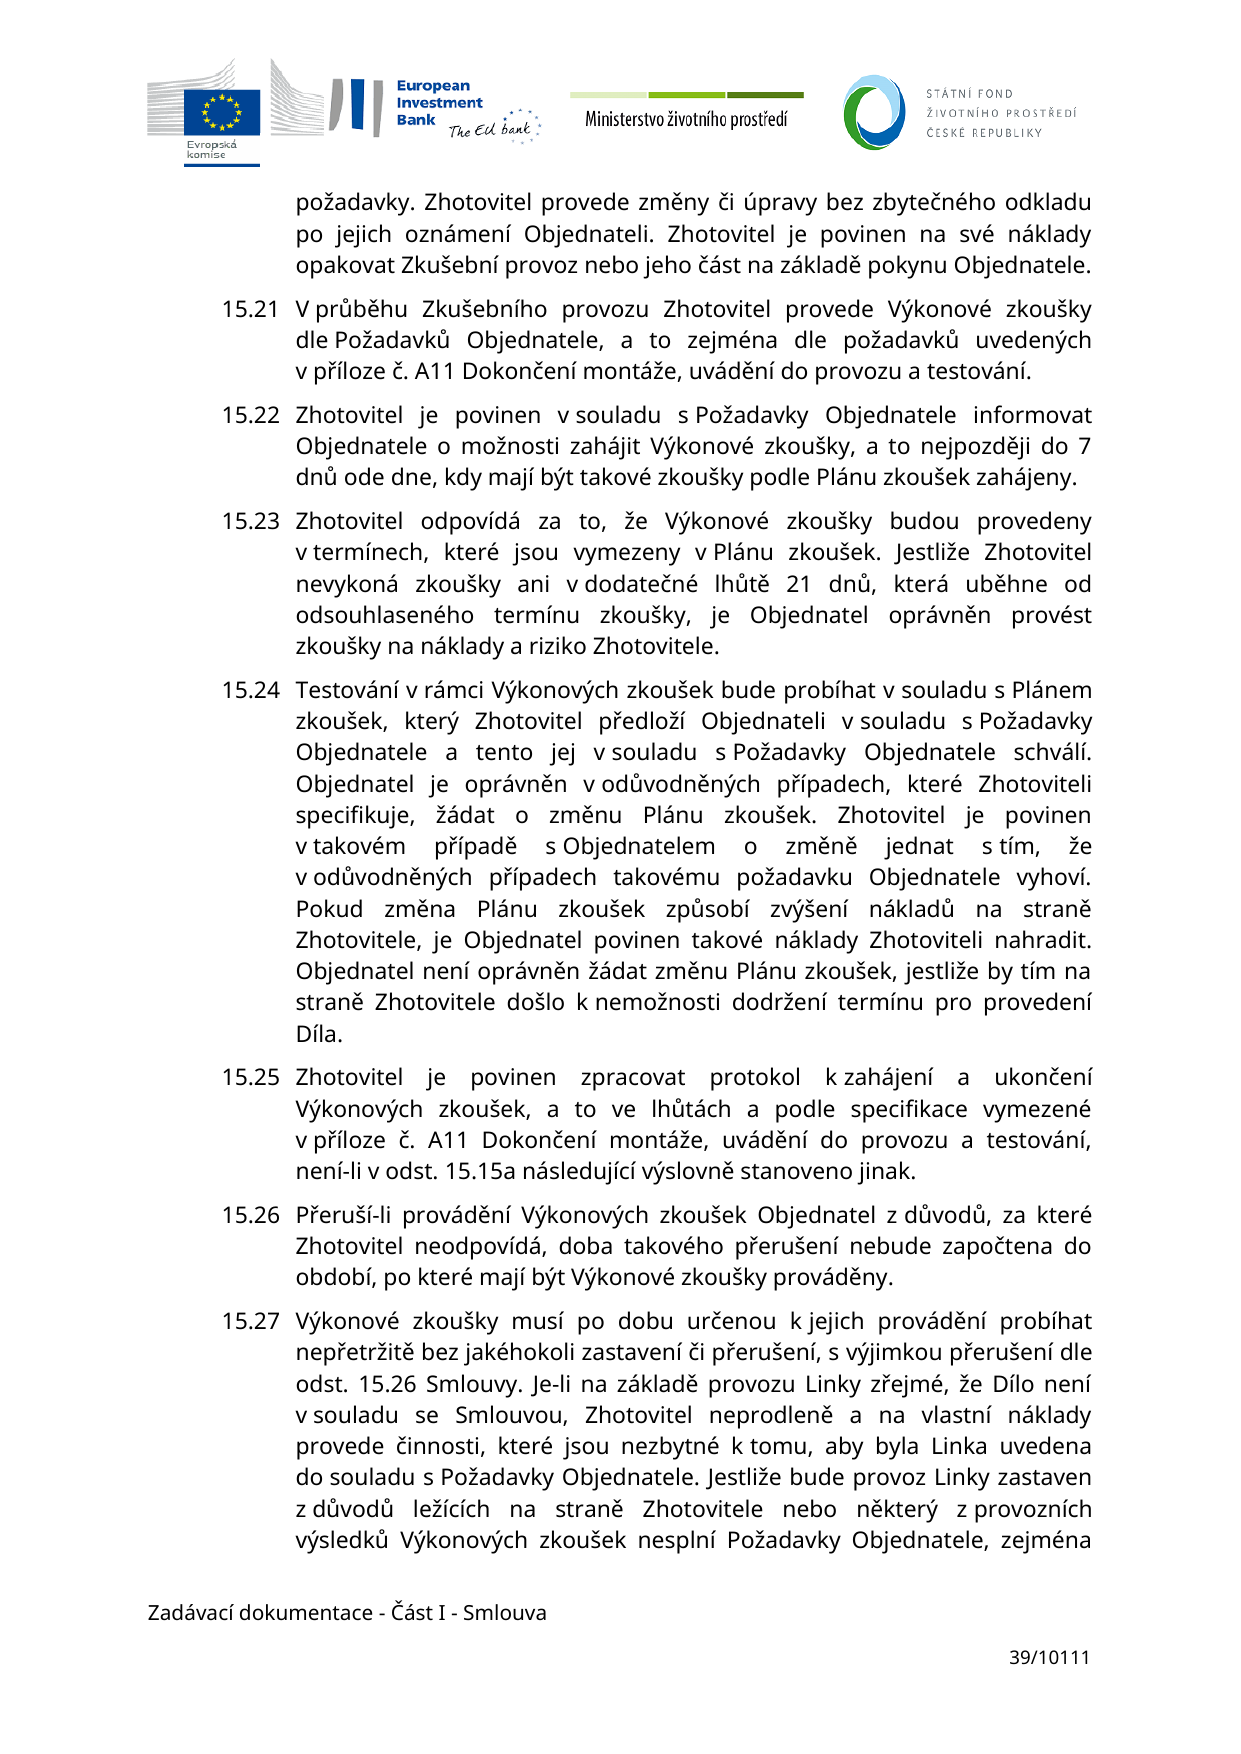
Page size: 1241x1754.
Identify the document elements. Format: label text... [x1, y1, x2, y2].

list Přeruší-li provádění Výkonových zkoušek Objednatel z důvodů, za které Zhotovitel neodpovídá, doba takového přerušení nebude započtena do období, po které mají být Výkonové zkoušky prováděny. [221, 1199, 1093, 1292]
list Zhotovitel je povinen v souladu s Požadavky Objednatele informovat Objednatele o možnosti zahájit Výkonové zkoušky, a to nejpozději do 7 dnů ode dne, kdy mají být takové zkoušky podle Plánu zkoušek zahájeny. [221, 399, 1093, 492]
picture [147, 55, 1092, 167]
list V průběhu Zkušebního provozu Zhotovitel provede Výkonové zkoušky dle Požadavků Objednatele, a to zejména dle požadavků uvedených v příloze č. A11 Dokončení montáže, uvádění do provozu a testování. [221, 292, 1093, 386]
list Zhotovitel je povinen zpracovat protokol k zahájení a ukončení Výkonových zkoušek, a to ve lhůtách a podle specifikace vymezené v příloze č. A11 Dokončení montáže, uvádění do provozu a testování, není-li v odst. 15.15a následující výslovně stanoveno jinak. [221, 1061, 1093, 1186]
list Zhotovitel odpovídá za to, že Výkonové zkoušky budou provedeny v termínech, které jsou vymezeny v Plánu zkoušek. Jestliže Zhotovitel nevykoná zkoušky ani v dodatečné lhůtě 21 dnů, která uběhne od odsouhlaseného termínu zkoušky, je Objednatel oprávněn provést zkoušky na náklady a riziko Zhotovitele. [221, 505, 1093, 661]
list Testování v rámci Výkonových zkoušek bude probíhat v souladu s Plánem zkoušek, který Zhotovitel předloží Objednateli v souladu s Požadavky Objednatele a tento jej v souladu s Požadavky Objednatele schválí. Objednatel je oprávněn v odůvodněných případech, které Zhotoviteli specifikuje, žádat o změnu Plánu zkoušek. Zhotovitel je povinen v takovém případě s Objednatelem o změně jednat s tím, že v odůvodněných případech takovému požadavku Objednatele vyhoví. Pokud změna Plánu zkoušek způsobí zvýšení nákladů na straně Zhotovitele, je Objednatel povinen takové náklady Zhotoviteli nahradit. Objednatel není oprávněn žádat změnu Plánu zkoušek, jestliže by tím na straně Zhotovitele došlo k nemožnosti dodržení termínu pro provedení Díla. [221, 674, 1093, 1049]
